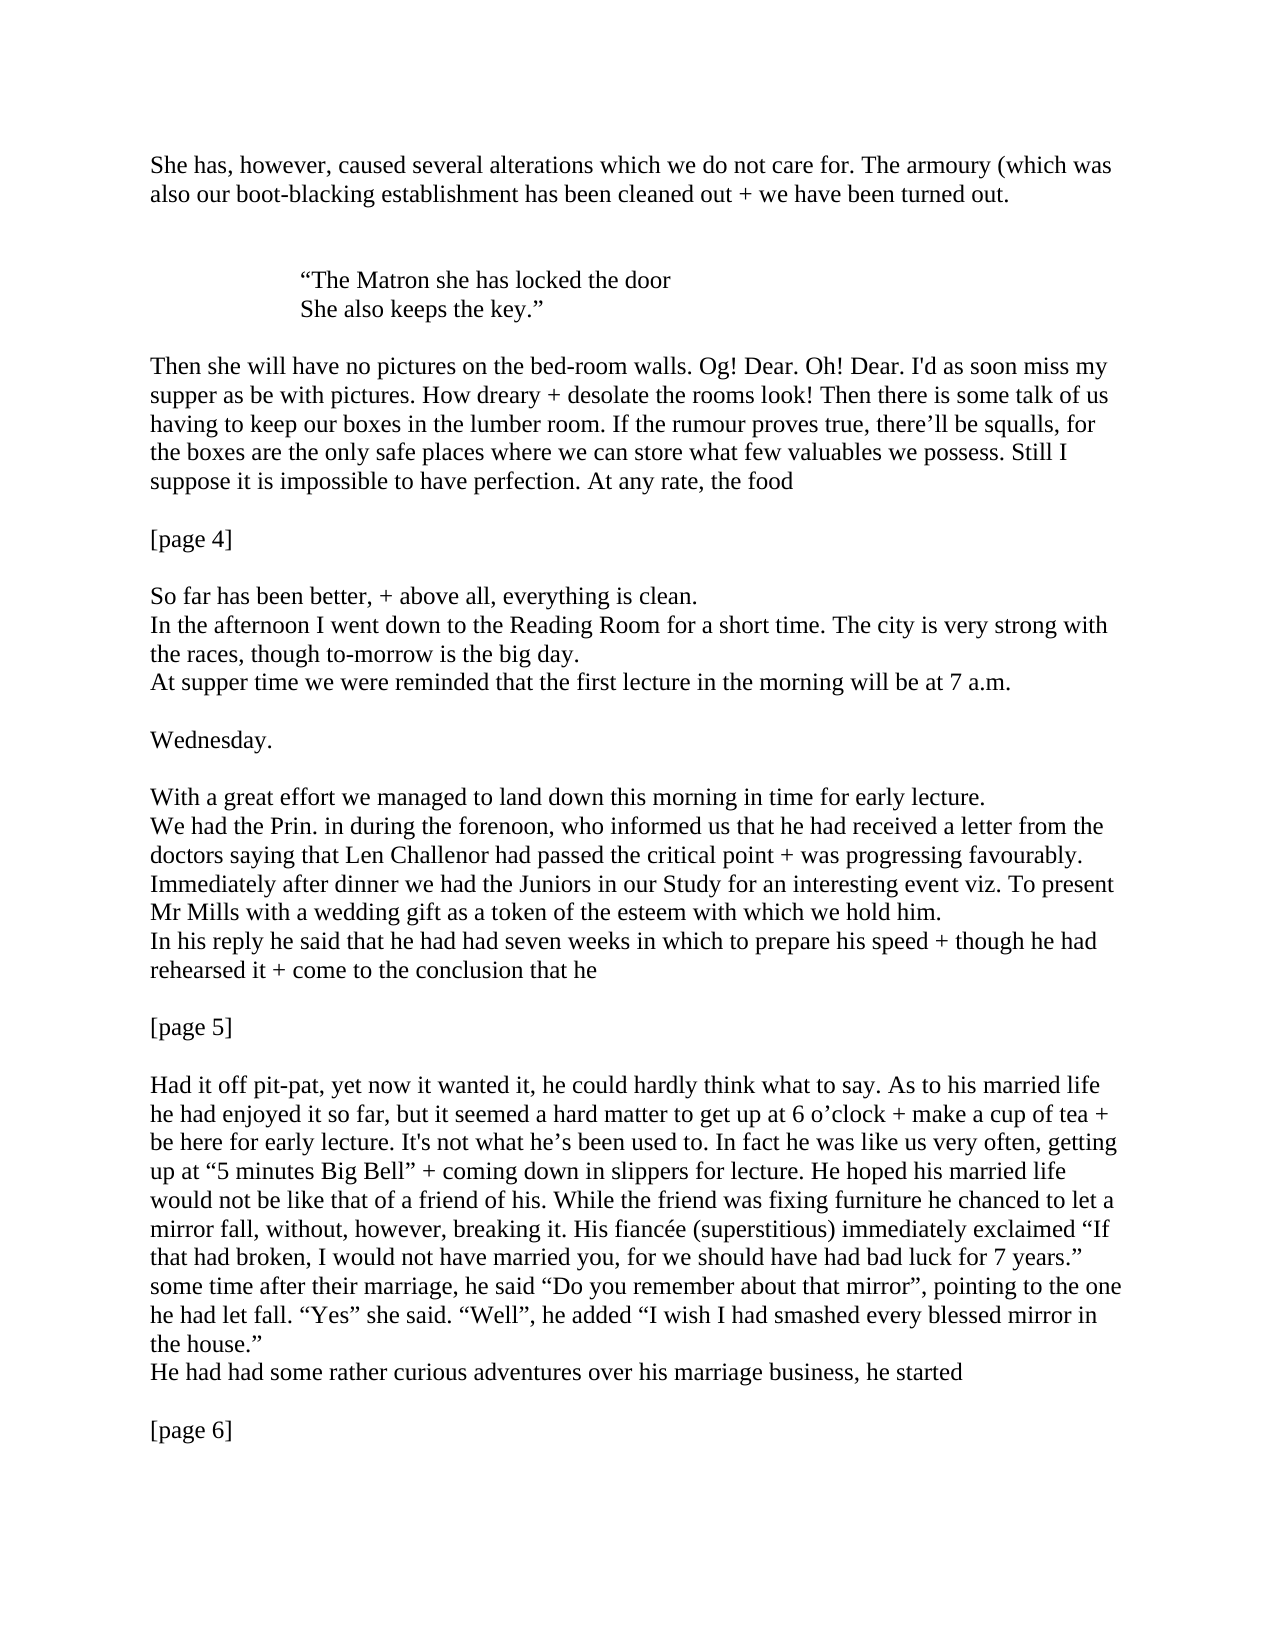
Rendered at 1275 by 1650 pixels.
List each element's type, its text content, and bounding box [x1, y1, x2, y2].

text [page 6] [150, 1415, 1125, 1444]
text He had had some rather curious adventures over his marriage business, he started [150, 1357, 1125, 1386]
text Then she will have no pictures on the bed-room walls. Og! Dear. Oh! Dear. I'd as soon miss my supper as be with pictures. How dreary + desolate the rooms look! Then there is some talk of us having to keep our boxes in the lumber room. If the rumour proves true, there’ll be squalls, for the boxes are the only safe places where we can store what few valuables we possess. Still I suppose it is impossible to have perfection. At any rate, the food [150, 351, 1125, 495]
text She also keeps the key.” [300, 294, 1125, 322]
text Wednesday. [150, 725, 1125, 754]
text With a great effort we managed to land down this morning in time for early lecture. [150, 782, 1125, 811]
text In the afternoon I went down to the Reading Room for a short time. The city is very strong with the races, though to-morrow is the big day. [150, 610, 1125, 667]
text So far has been better, + above all, everything is clean. [150, 581, 1125, 610]
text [150, 150, 1125, 207]
text “The Matron she has locked the door [300, 265, 1125, 294]
text [page 4] [150, 524, 1125, 552]
text In his reply he said that he had had seven weeks in which to prepare his speed + though he had rehearsed it + come to the conclusion that he [150, 926, 1125, 984]
text Had it off pit-pat, yet now it wanted it, he could hardly think what to say. As to his married life he had enjoyed it so far, but it seemed a hard matter to get up at 6 o’clock + make a cup of tea + be here for early lecture. It's not what he’s been used to. In fact he was like us very often, getting up at “5 minutes Big Bell” + coming down in slippers for lecture. He hoped his married life would not be like that of a friend of his. While the friend was fixing furniture he chanced to let a mirror fall, without, however, breaking it. His fiancée (superstitious) immediately exclaimed “If that had broken, I would not have married you, for we should have had bad luck for 7 years.” some time after their marriage, he said “Do you remember about that mirror”, pointing to the one he had let fall. “Yes” she said. “Well”, he added “I wish I had smashed every blessed mirror in the house.” [150, 1070, 1125, 1357]
text At supper time we were reminded that the first lecture in the morning will be at 7 a.m. [150, 667, 1125, 696]
text We had the Prin. in during the forenoon, who informed us that he had received a letter from the doctors saying that Len Challenor had passed the critical point + was progressing favourably. Immediately after dinner we had the Juniors in our Study for an interesting event viz. To present Mr Mills with a wedding gift as a token of the esteem with which we hold him. [150, 811, 1125, 926]
text [page 5] [150, 1012, 1125, 1041]
